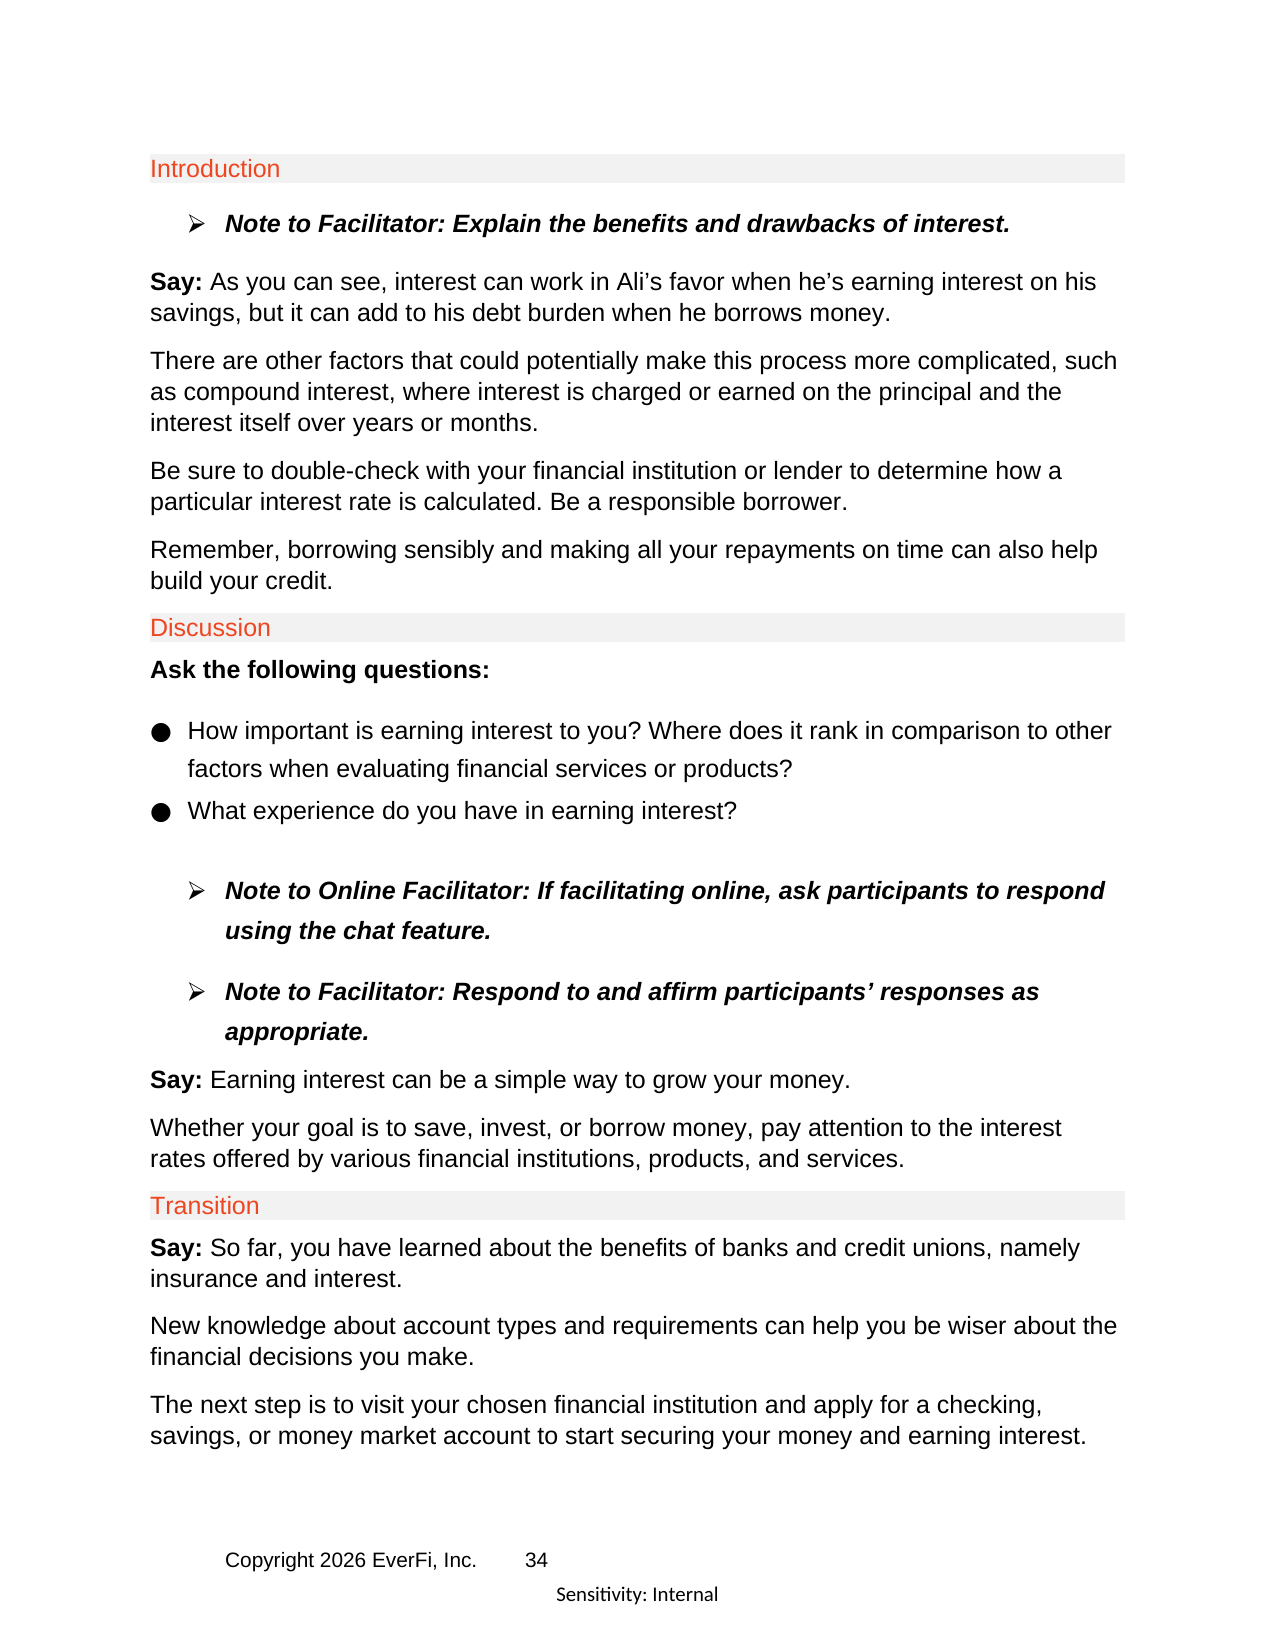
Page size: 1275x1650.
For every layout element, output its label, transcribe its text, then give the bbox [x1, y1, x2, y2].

text Remember, borrowing sensibly and making all your repayments on time can also help build your credit. [150, 535, 1125, 594]
list Note to Online Facilitator: If facilitating online, ask participants to respond using the chat feature. [187, 862, 1125, 945]
text The next step is to visit your chosen financial institution and apply for a checking, savings, or money market account to start securing your money and earning interest. [150, 1390, 1125, 1450]
text Ask the following questions: [150, 655, 1125, 683]
list Note to Facilitator: Respond to and affirm participants’ responses as appropriate. [187, 964, 1125, 1046]
text Be sure to double-check with your financial institution or lender to determine how a particular interest rate is calculated. Be a responsible borrower. [150, 456, 1125, 516]
text New knowledge about account types and requirements can help you be wiser about the financial decisions you make. [150, 1311, 1125, 1371]
text Say: As you can see, interest can work in Ali’s favor when he’s earning interest on his savings, but it can add to his debt burden when he borrows money. [150, 267, 1125, 327]
list How important is earning interest to you? Where does it rank in comparison to other factors when evaluating financial services or products? [150, 702, 1125, 782]
list Note to Facilitator: Explain the benefits and drawbacks of interest. [187, 195, 1125, 247]
text There are other factors that could potentially make this process more complicated, such as compound interest, where interest is charged or earned on the principal and the interest itself over years or months. [150, 346, 1125, 437]
text Say: Earning interest can be a simple way to grow your money. [150, 1065, 1125, 1094]
text Say: So far, you have learned about the benefits of banks and credit unions, namely insurance and interest. [150, 1233, 1125, 1292]
subtitle Transition [150, 1191, 1125, 1220]
subtitle Discussion [150, 613, 1125, 642]
list What experience do you have in earning interest? [150, 782, 1125, 834]
subtitle Introduction [150, 154, 1125, 183]
text Whether your goal is to save, invest, or borrow money, pay attention to the interest rates offered by various financial institutions, products, and services. [150, 1113, 1125, 1172]
